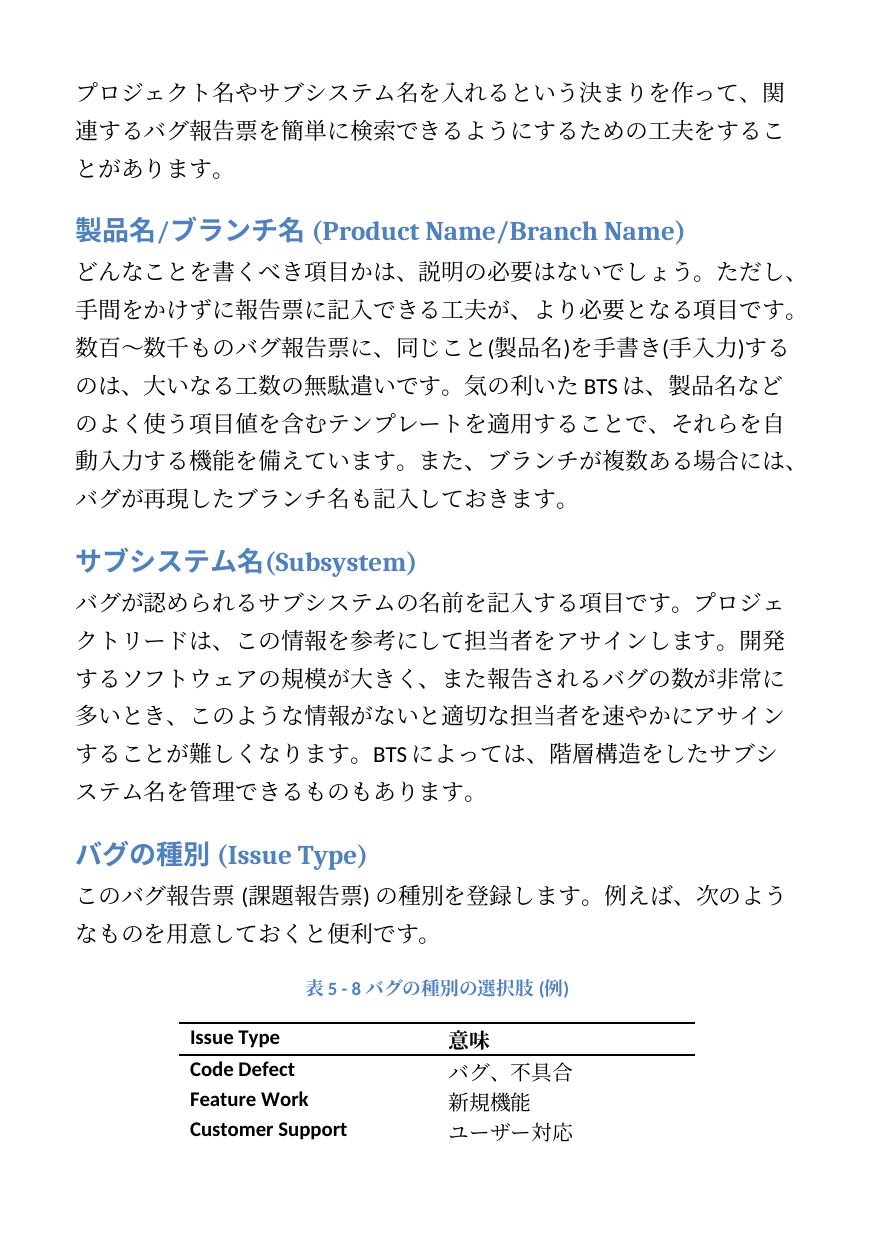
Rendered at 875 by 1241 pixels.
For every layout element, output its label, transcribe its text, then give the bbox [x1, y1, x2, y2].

text どんなことを書くべき項目かは、説明の必要はないでしょう。ただし、手間をかけずに報告票に記入できる工夫が、より必要となる項目です。数百～数千ものバグ報告票に、同じこと(製品名)を手書き(手入力)するのは、大いなる工数の無駄遣いです。気の利いたBTSは、製品名などのよく使う項目値を含むテンプレートを適用することで、それらを自動入力する機能を備えています。また、ブランチが複数ある場合には、バグが再現したブランチ名も記入しておきます。 [75, 254, 799, 514]
table_header Issue Type [179, 1024, 437, 1054]
table_header 意味 [437, 1024, 695, 1054]
table_cell Feature Work [179, 1086, 437, 1116]
text このバグ報告票 (課題報告票) の種別を登録します。例えば、次のようなものを用意しておくと便利です。 [75, 878, 799, 948]
subtitle サブシステム名(Subsystem) [75, 540, 799, 579]
table_cell Code Defect [179, 1056, 437, 1086]
text 表5 - 8 バグの種別の選択肢 (例) [75, 974, 799, 1001]
table_cell ユーザー対応 [437, 1116, 695, 1146]
table_cell Customer Support [179, 1116, 437, 1146]
subtitle 製品名/ブランチ名 (Product Name/Branch Name) [75, 209, 799, 248]
table_cell 新規機能 [437, 1086, 695, 1116]
table_cell バグ、不具合 [437, 1056, 695, 1086]
subtitle バグの種別 (Issue Type) [75, 833, 799, 872]
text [75, 75, 799, 183]
text バグが認められるサブシステムの名前を記入する項目です。プロジェクトリードは、この情報を参考にして担当者をアサインします。開発するソフトウェアの規模が大きく、また報告されるバグの数が非常に多いとき、このような情報がないと適切な担当者を速やかにアサインすることが難しくなります。BTSによっては、階層構造をしたサブシステム名を管理できるものもあります。 [75, 585, 799, 807]
